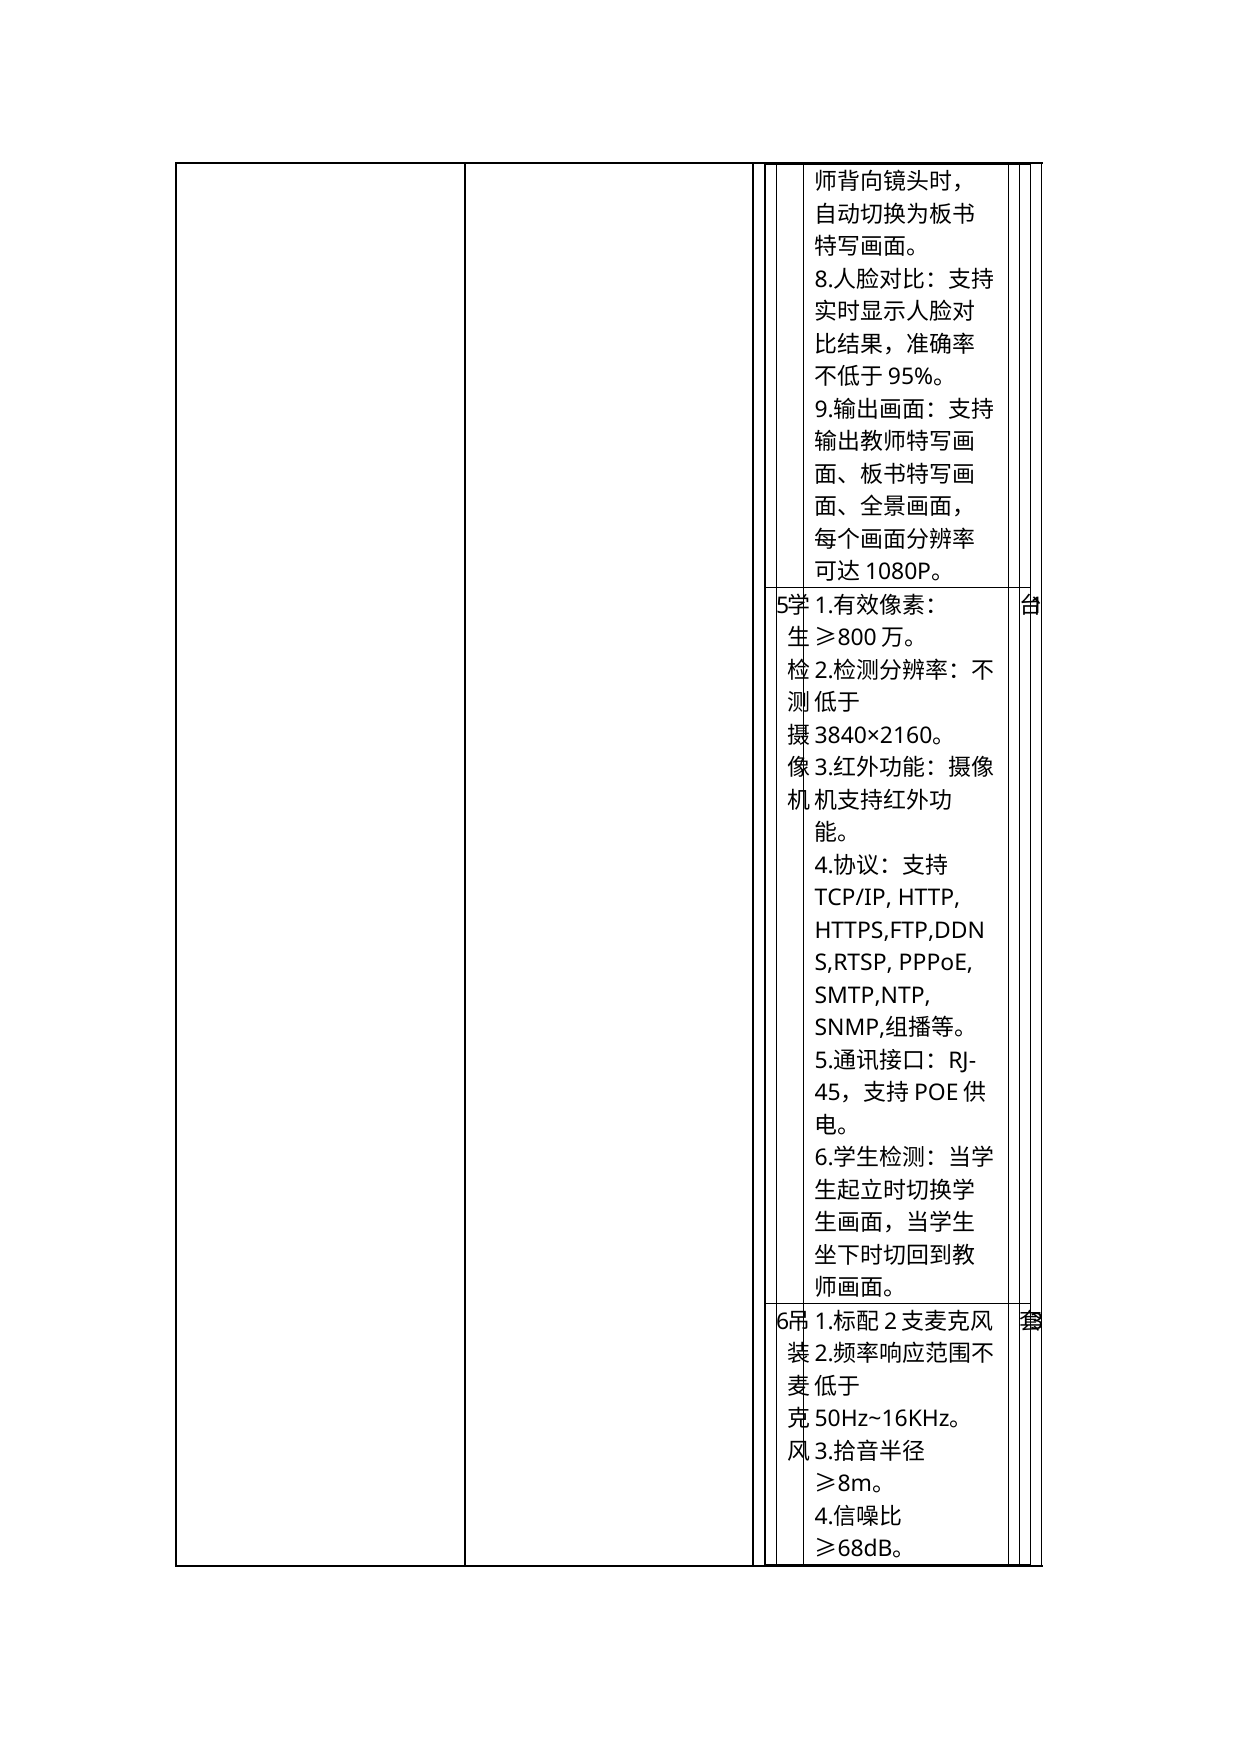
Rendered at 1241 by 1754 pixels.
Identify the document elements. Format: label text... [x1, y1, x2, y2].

table_cell [1031, 1328, 1041, 1565]
table_cell [1020, 165, 1030, 587]
table_cell [777, 588, 803, 611]
table_cell [1020, 1304, 1030, 1318]
table_cell [777, 608, 803, 1303]
table_cell [766, 165, 776, 587]
table_cell [1009, 165, 1019, 587]
table_cell [804, 165, 1008, 587]
table_cell [1020, 588, 1030, 1303]
table_cell [466, 164, 752, 1565]
table_cell [804, 1304, 1008, 1564]
table_cell [754, 164, 764, 1565]
table_cell [1020, 1326, 1030, 1564]
table_cell [777, 165, 803, 587]
table_cell [777, 1304, 803, 1564]
table_cell [804, 588, 1008, 1303]
table_cell [1031, 164, 1041, 1314]
table_cell [1009, 1304, 1019, 1564]
table_cell [766, 1304, 776, 1564]
table_cell 1 [177, 164, 464, 1565]
table_cell [1009, 588, 1019, 1303]
table_cell [766, 588, 776, 1303]
